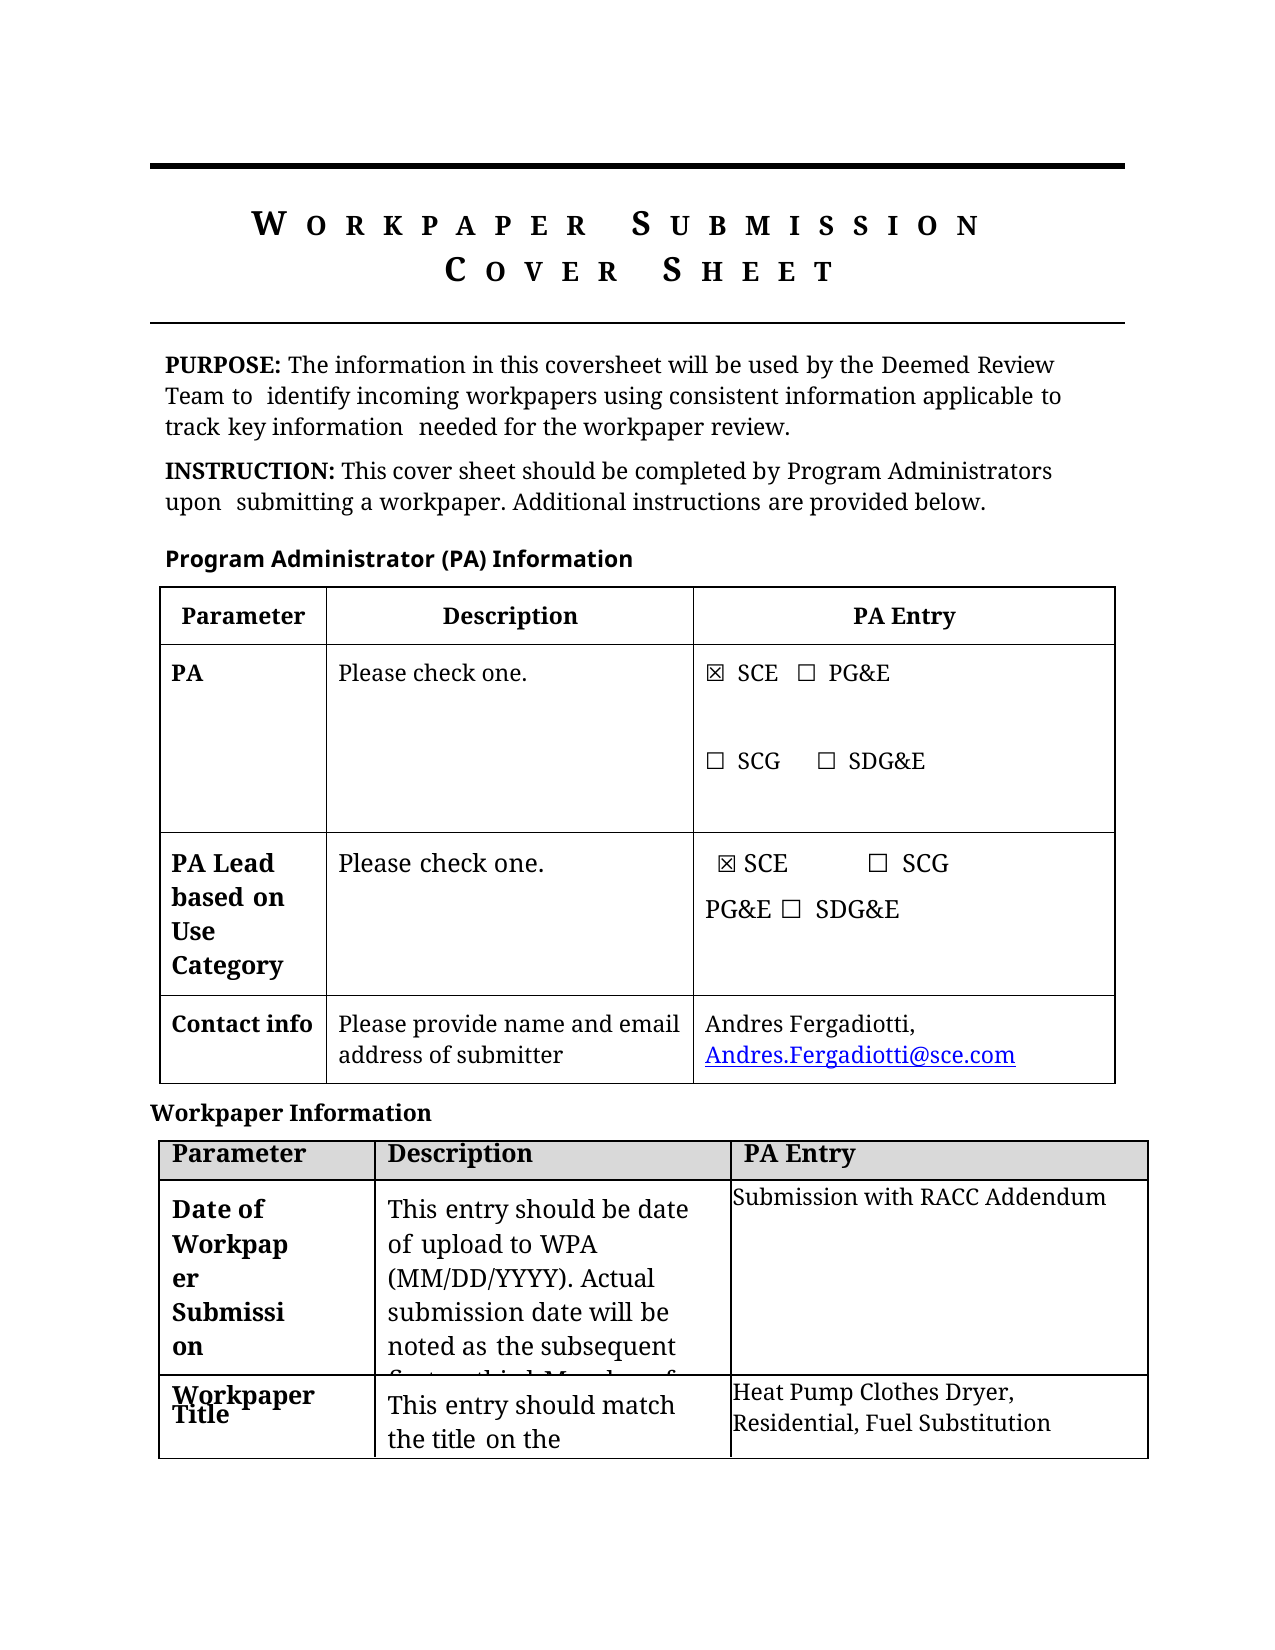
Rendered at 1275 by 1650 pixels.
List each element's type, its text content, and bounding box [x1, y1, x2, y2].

table_cell Heat Pump Clothes Dryer, Residential, Fuel Substitution [732, 1376, 1147, 1457]
table_header PA Entry [694, 588, 1114, 644]
subtitle Program Administrator (PA) Information [165, 543, 1125, 574]
table_cell Workpaper Title [160, 1376, 374, 1457]
text Workpaper Information [150, 1097, 1125, 1128]
table_header Description [327, 588, 693, 644]
table_cell This entry should be date of upload to WPA (MM/DD/YYYY). Actual submission date will be noted as the subsequent first or third Monday of the month. [376, 1181, 730, 1374]
table_cell PA Lead based on Use Category [161, 833, 326, 994]
table_header PA Entry [732, 1142, 1147, 1179]
table_cell Date of Workpaper Submission [160, 1181, 374, 1374]
table_cell Please check one. [327, 645, 693, 832]
text INSTRUCTION: This cover sheet should be completed by Program Administrators upon submitting a workpaper. Additional instructions are provided below. [165, 455, 1085, 518]
table_cell PA [161, 645, 326, 832]
table_cell Contact info [161, 996, 326, 1083]
table_header Parameter [160, 1142, 374, 1179]
table_header Description [376, 1142, 730, 1179]
table_cell SCE ☐ SCG PG&E ☐ SDG&E [694, 833, 1114, 994]
table_cell SCE PG&E SCG SDG&E [694, 645, 1114, 832]
table_header Parameter [161, 588, 326, 644]
table_cell Andres Fergadiotti, Andres.Fergadiotti@sce.com [694, 996, 1114, 1083]
text Workpaper Submission Cover Sheet [150, 169, 1125, 322]
table_cell Submission with RACC Addendum [732, 1181, 1147, 1374]
table_cell Please check one. [327, 833, 693, 994]
table_cell Please provide name and email address of submitter [327, 996, 693, 1083]
text PURPOSE: The information in this coversheet will be used by the Deemed Review Team to identify incoming workpapers using consistent information applicable to track key information needed for the workpaper review. [165, 349, 1085, 442]
table_cell This entry should match the title on the workpaper. [376, 1376, 730, 1457]
